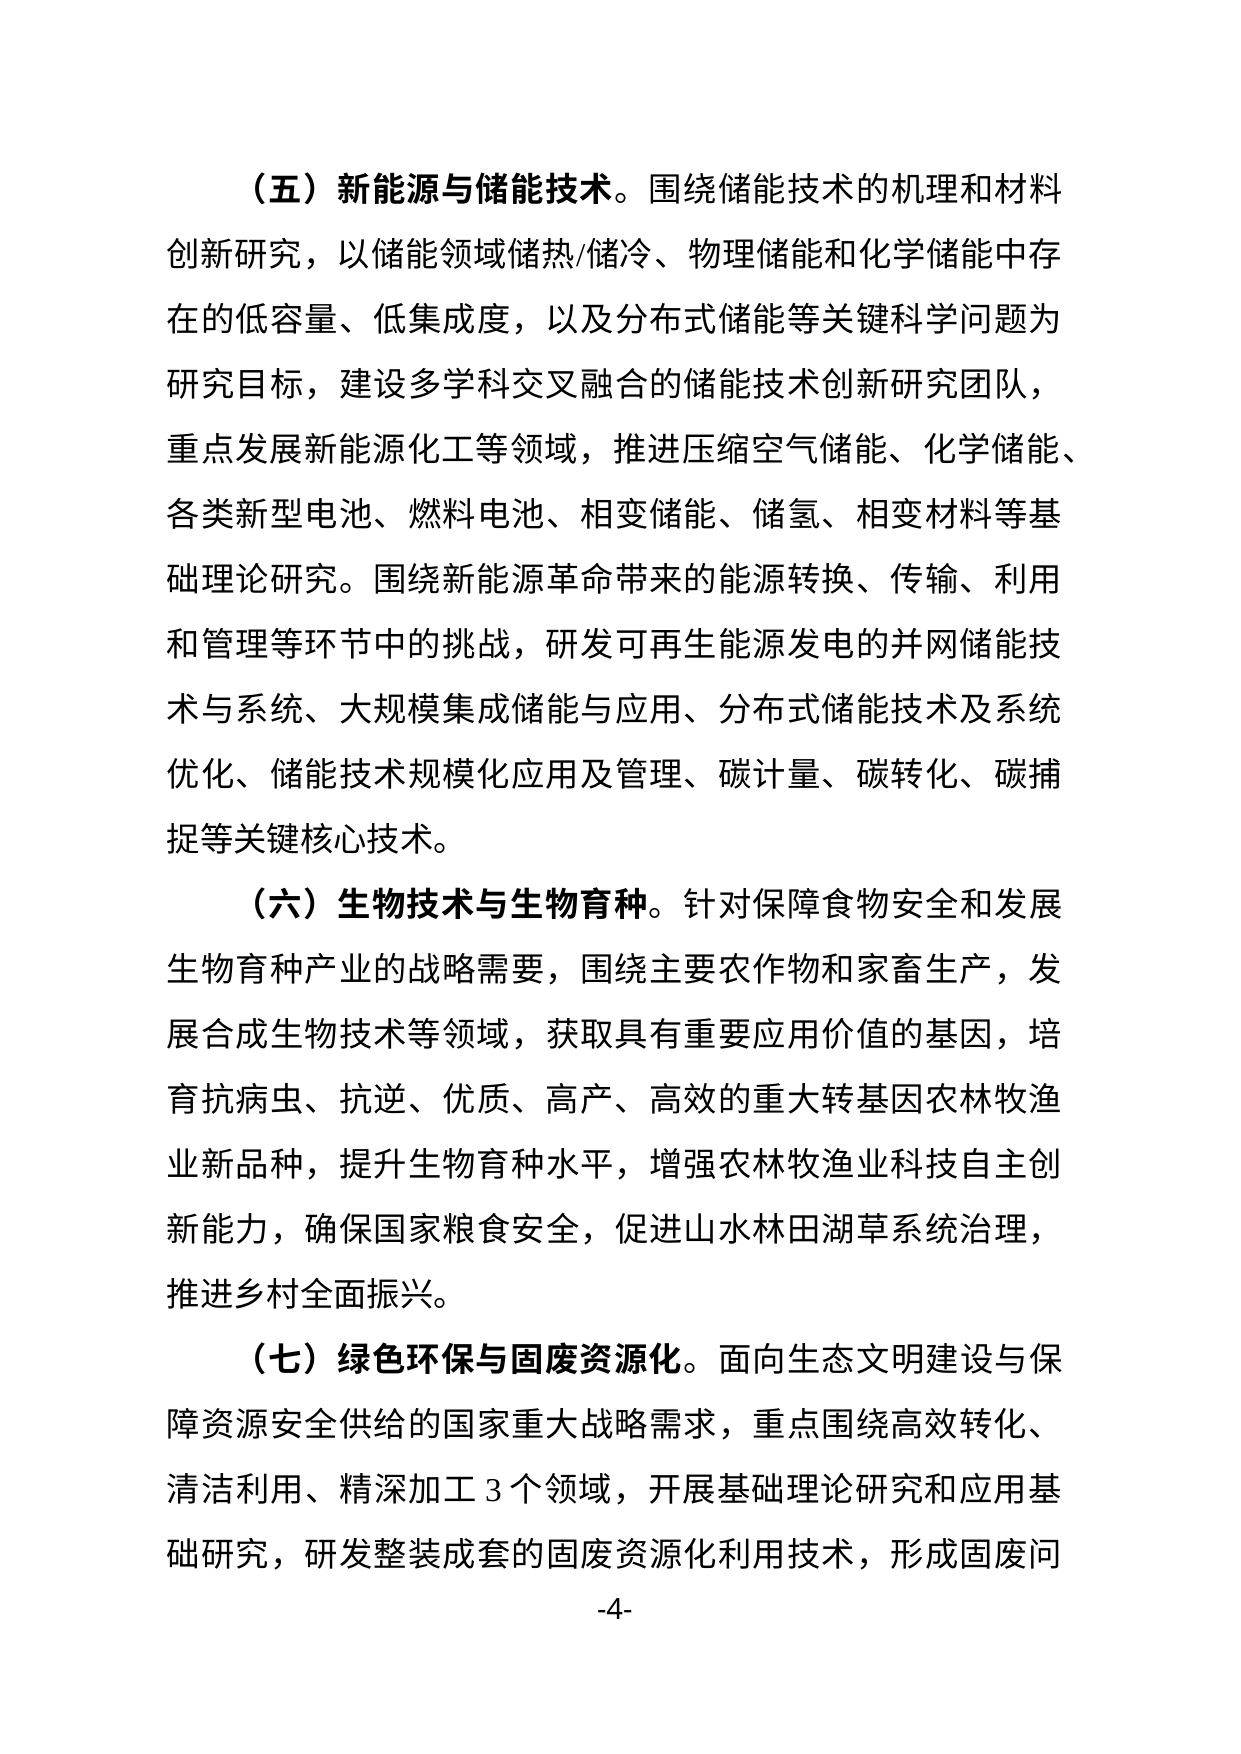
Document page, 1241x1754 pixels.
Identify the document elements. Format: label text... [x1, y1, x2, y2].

text （六）生物技术与生物育种。针对保障食物安全和发展生物育种产业的战略需要，围绕主要农作物和家畜生产，发展合成生物技术等领域，获取具有重要应用价值的基因，培育抗病虫、抗逆、优质、高产、高效的重大转基因农林牧渔业新品种，提升生物育种水平，增强农林牧渔业科技自主创新能力，确保国家粮食安全，促进山水林田湖草系统治理，推进乡村全面振兴。 [167, 869, 1062, 1324]
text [167, 1324, 1062, 1584]
text （五）新能源与储能技术。围绕储能技术的机理和材料创新研究，以储能领域储热/储冷、物理储能和化学储能中存在的低容量、低集成度，以及分布式储能等关键科学问题为研究目标，建设多学科交叉融合的储能技术创新研究团队，重点发展新能源化工等领域，推进压缩空气储能、化学储能、各类新型电池、燃料电池、相变储能、储氢、相变材料等基础理论研究。围绕新能源革命带来的能源转换、传输、利用和管理等环节中的挑战，研发可再生能源发电的并网储能技术与系统、大规模集成储能与应用、分布式储能技术及系统优化、储能技术规模化应用及管理、碳计量、碳转化、碳捕捉等关键核心技术。 [167, 154, 1062, 869]
